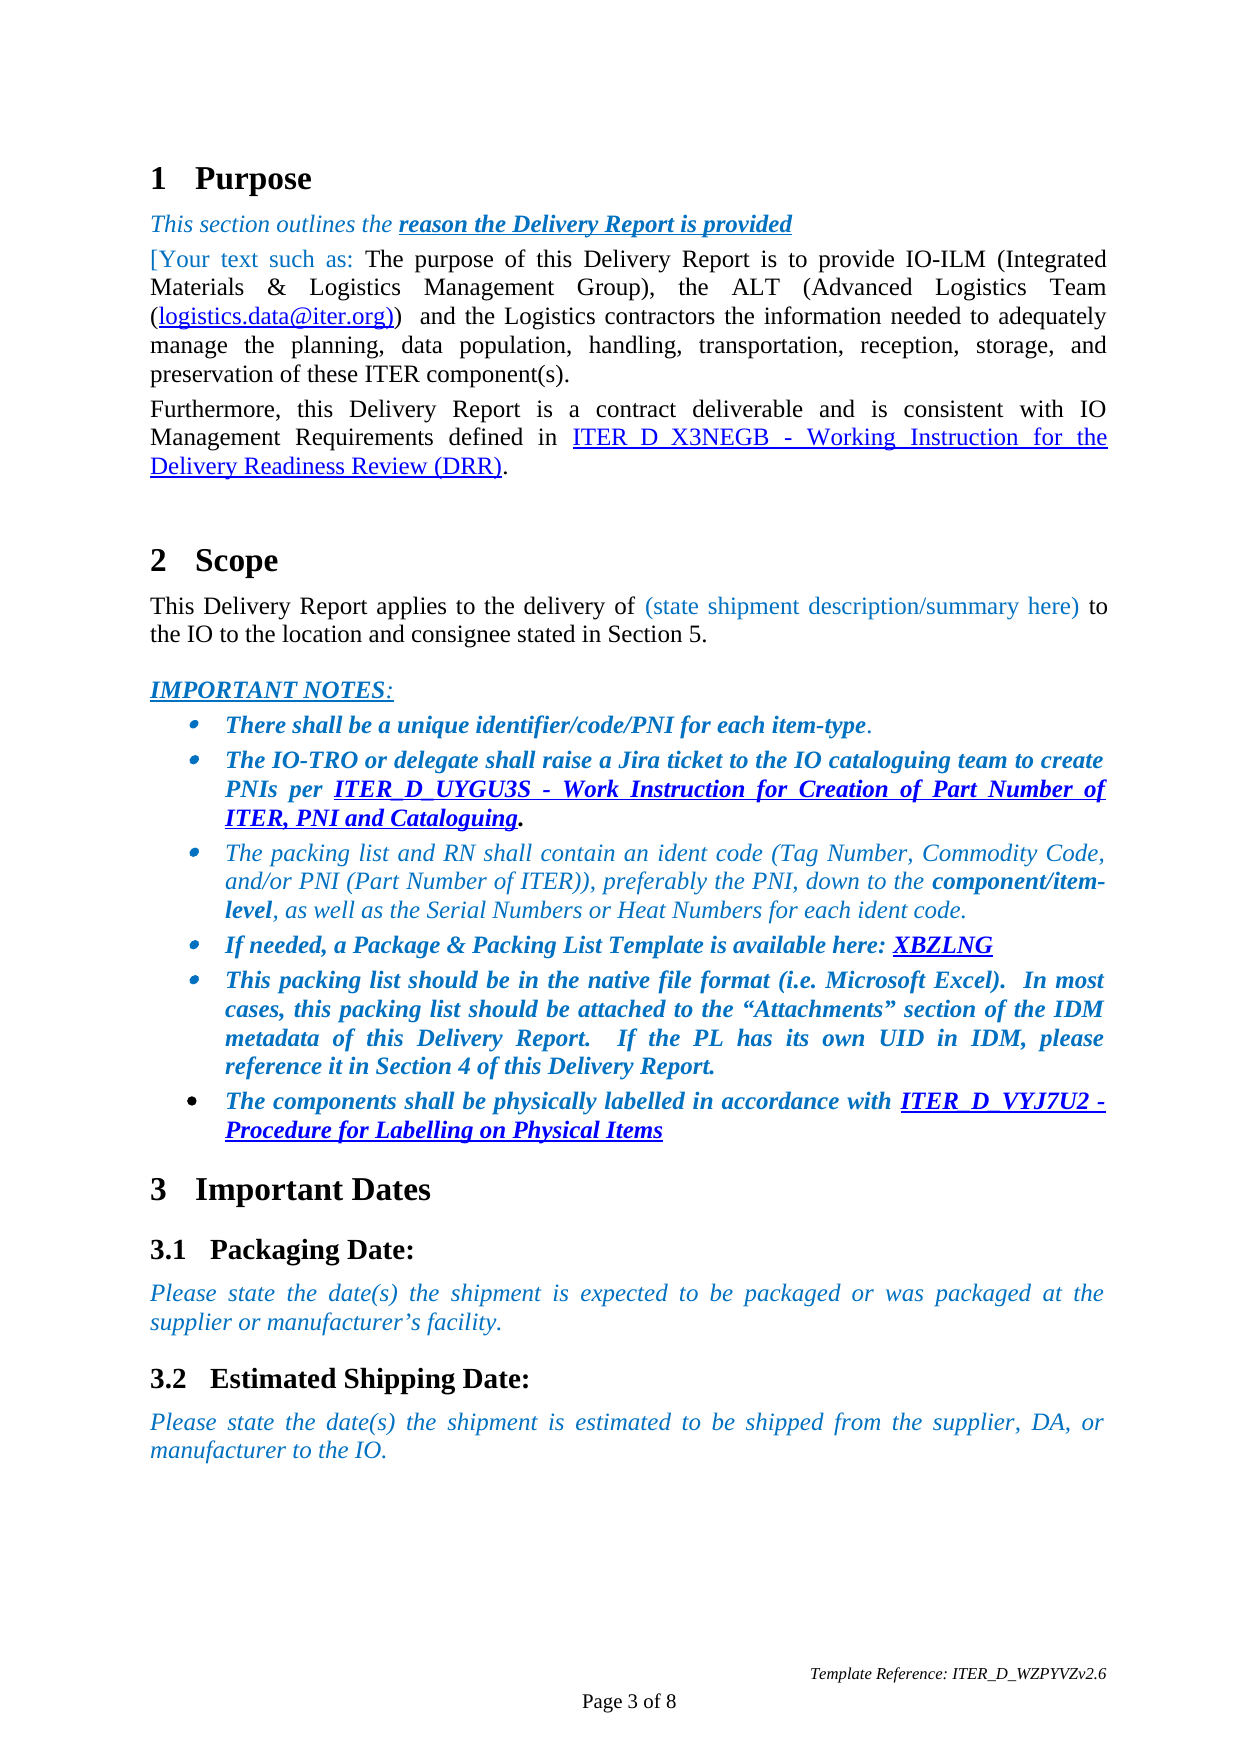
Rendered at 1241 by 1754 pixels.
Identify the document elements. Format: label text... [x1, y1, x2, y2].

text [Your text such as: The purpose of this Delivery Report is to provide IO-ILM (Integrated Materials & Logistics Management Group), the ALT (Advanced Logistics Team (logistics.data@iter.org)) and the Logistics contractors the information needed to adequately manage the planning, data population, handling, transportation, reception, storage, and preservation of these ITER component(s). [150, 244, 1108, 387]
list The packing list and RN shall contain an ident code (Tag Number, Commodity Code, and/or PNI (Part Number of ITER)), preferably the PNI, down to the component/item-level, as well as the Serial Numbers or Heat Numbers for each ident code. [187, 838, 1108, 924]
text IMPORTANT NOTES: [150, 675, 1108, 704]
subtitle Estimated Shipping Date: [150, 1361, 1108, 1394]
subtitle Packaging Date: [150, 1232, 1108, 1266]
subtitle Scope [150, 540, 1063, 578]
text Please state the date(s) the shipment is expected to be packaged or was packaged at the supplier or manufacturer’s facility. [150, 1278, 1108, 1336]
list This packing list should be in the native file format (i.e. Microsoft Excel). In most cases, this packing list should be attached to the “Attachments” section of the IDM metadata of this Delivery Report. If the PL has its own UID in IDM, please reference it in Section 4 of this Delivery Report. [187, 965, 1108, 1080]
text Furthermore, this Delivery Report is a contract deliverable and is consistent with IO Management Requirements defined in ITER_D_X3NEGB - Working Instruction for the Delivery Readiness Review (DRR). [150, 394, 1108, 480]
list The IO-TRO or delegate shall raise a Jira ticket to the IO cataloguing team to create PNIs per ITER_D_UYGU3S - Work Instruction for Creation of Part Number of ITER, PNI and Cataloguing. [187, 745, 1108, 831]
subtitle Important Dates [150, 1169, 1063, 1207]
subtitle Purpose [150, 158, 1063, 196]
text This Delivery Report applies to the delivery of (state shipment description/summary here) to the IO to the location and consignee stated in Section 5. [150, 591, 1108, 648]
list The components shall be physically labelled in accordance with ITER_D_VYJ7U2 - Procedure for Labelling on Physical Items [187, 1086, 1108, 1144]
list There shall be a unique identifier/code/PNI for each item-type. [187, 710, 1108, 739]
list If needed, a Package & Packing List Template is available here: XBZLNG [187, 930, 1108, 959]
text Please state the date(s) the shipment is estimated to be shipped from the supplier, DA, or manufacturer to the IO. [150, 1407, 1108, 1464]
text This section outlines the reason the Delivery Report is provided [150, 209, 1108, 237]
